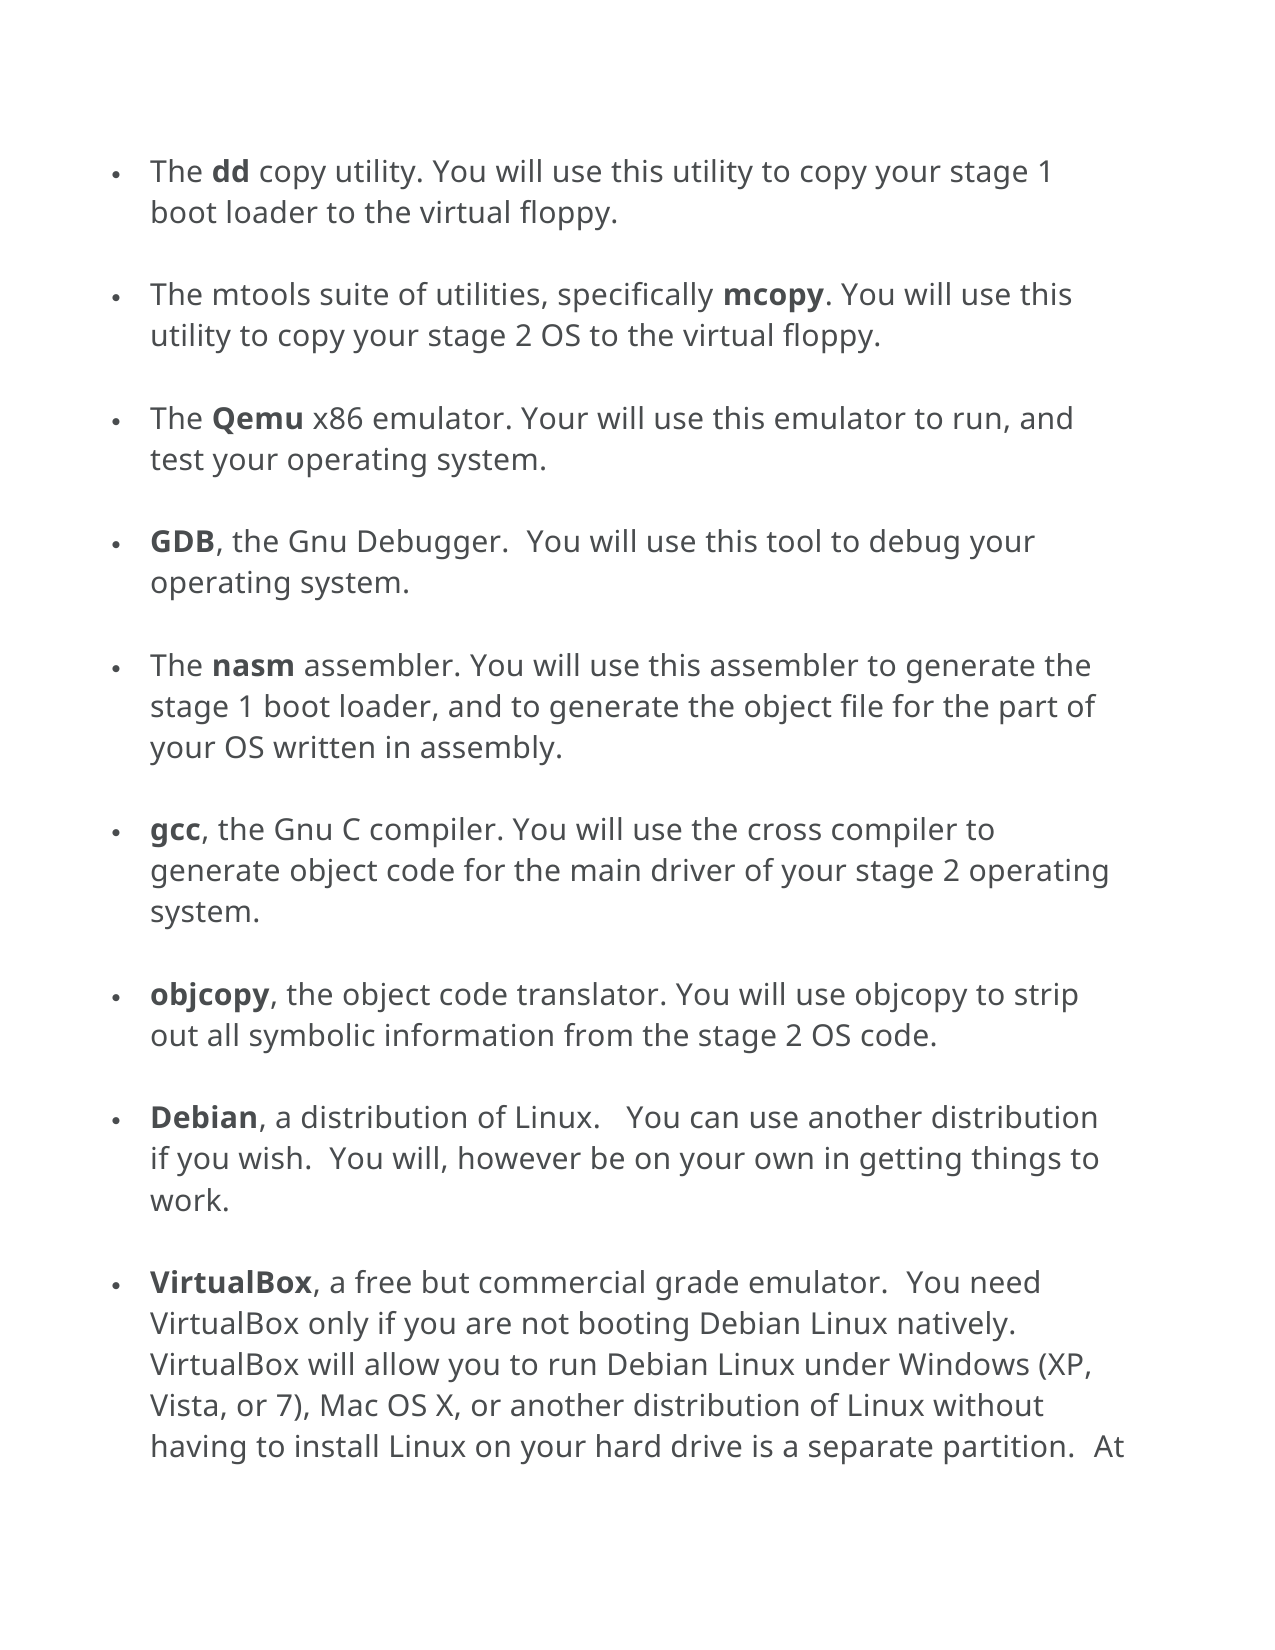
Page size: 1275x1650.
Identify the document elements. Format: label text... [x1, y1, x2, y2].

list objcopy, the object code translator. You will use objcopy to strip out all symbolic information from the stage 2 OS code. [112, 973, 1125, 1096]
list GDB, the Gnu Debugger. You will use this tool to debug your operating system. [112, 520, 1125, 644]
list The mtools suite of utilities, specifically mcopy. You will use this utility to copy your stage 2 OS to the virtual floppy. [112, 273, 1125, 397]
list The nasm assembler. You will use this assembler to generate the stage 1 boot loader, and to generate the object file for the part of your OS written in assembly. [112, 644, 1125, 808]
list Debian, a distribution of Linux. You can use another distribution if you wish. You will, however be on your own in getting things to work. [112, 1096, 1125, 1261]
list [112, 1261, 1125, 1467]
list The dd copy utility. You will use this utility to copy your stage 1 boot loader to the virtual floppy. [112, 150, 1125, 273]
list gcc, the Gnu C compiler. You will use the cross compiler to generate object code for the main driver of your stage 2 operating system. [112, 808, 1125, 973]
list The Qemu x86 emulator. Your will use this emulator to run, and test your operating system. [112, 397, 1125, 520]
